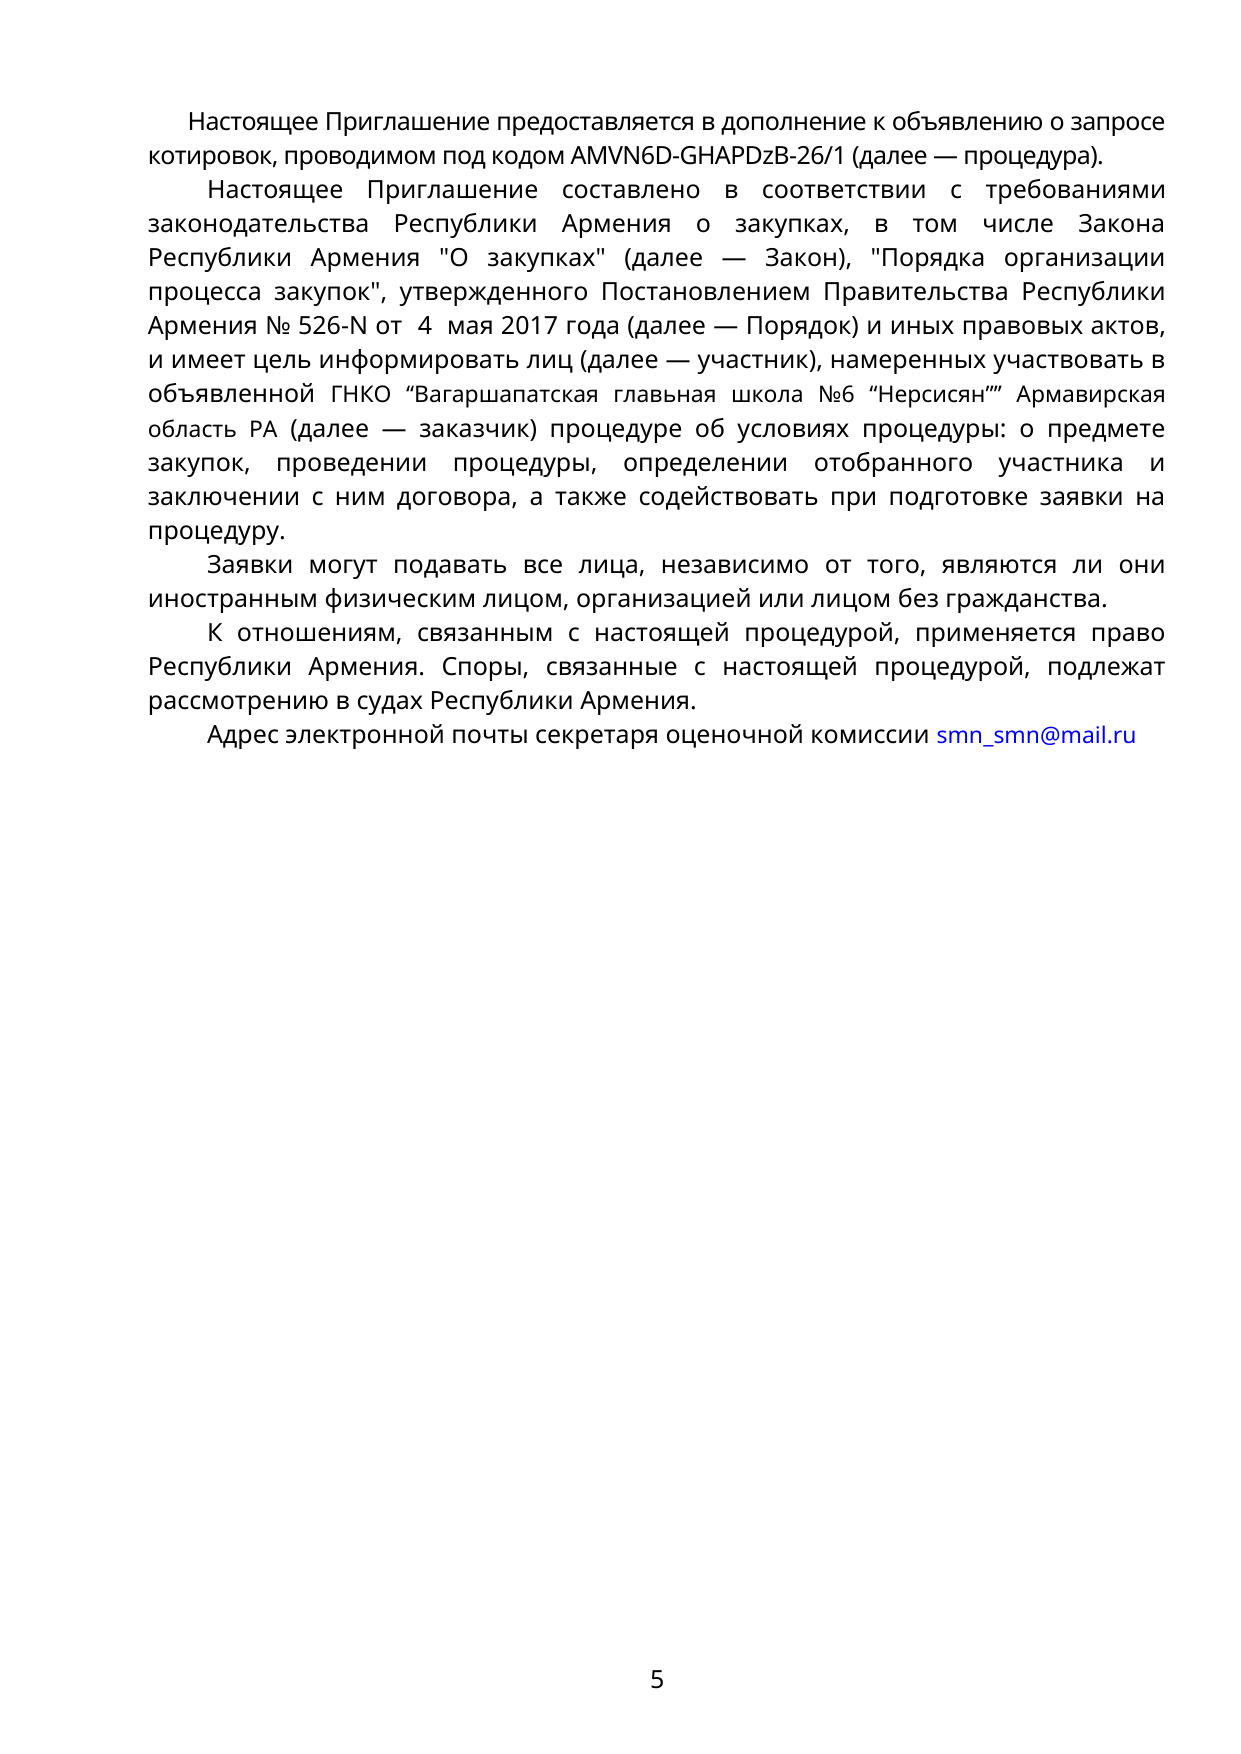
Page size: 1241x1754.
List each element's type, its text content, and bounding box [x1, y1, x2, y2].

text К отношениям, связанным с настоящей процедурой, применяется право Республики Армения. Споры, связанные с настоящей процедурой, подлежат рассмотрению в судах Республики Армения. [148, 614, 1167, 717]
text Настоящее Приглашение составлено в соответствии с требованиями законодательства Республики Армения о закупках, в том числе Закона Республики Армения "О закупках" (далее — Закон), "Порядка организации процесса закупок", утвержденного Постановлением Правительства Республики Армения № 526-N от 4 мая 2017 года (далее — Порядок) и иных правовых актов, и имеет цель информировать лиц (далее — участник), намеренных участвовать в объявленной ГНКО ‘‘Вагаршапатская главьная школа №6 “Нерсисян”’’ Армавирская область РА (далее — заказчик) процедуре об условиях процедуры: о предмете закупок, проведении процедуры, определении отобранного участника и заключении с ним договора, а также содействовать при подготовке заявки на процедуру. [148, 172, 1167, 546]
text Настоящее Приглашение предоставляется в дополнение к объявлению о запросе котировок, проводимом под кодом AMVN6D-GHAPDzB-26/1 (далее — процедура). [89, 103, 1167, 172]
text Заявки могут подавать все лица, независимо от того, являются ли они иностранным физическим лицом, организацией или лицом без гражданства. [148, 546, 1167, 614]
text Адрес электронной почты секретаря оценочной комиссии smn_smn@mail.ru [148, 717, 1167, 751]
